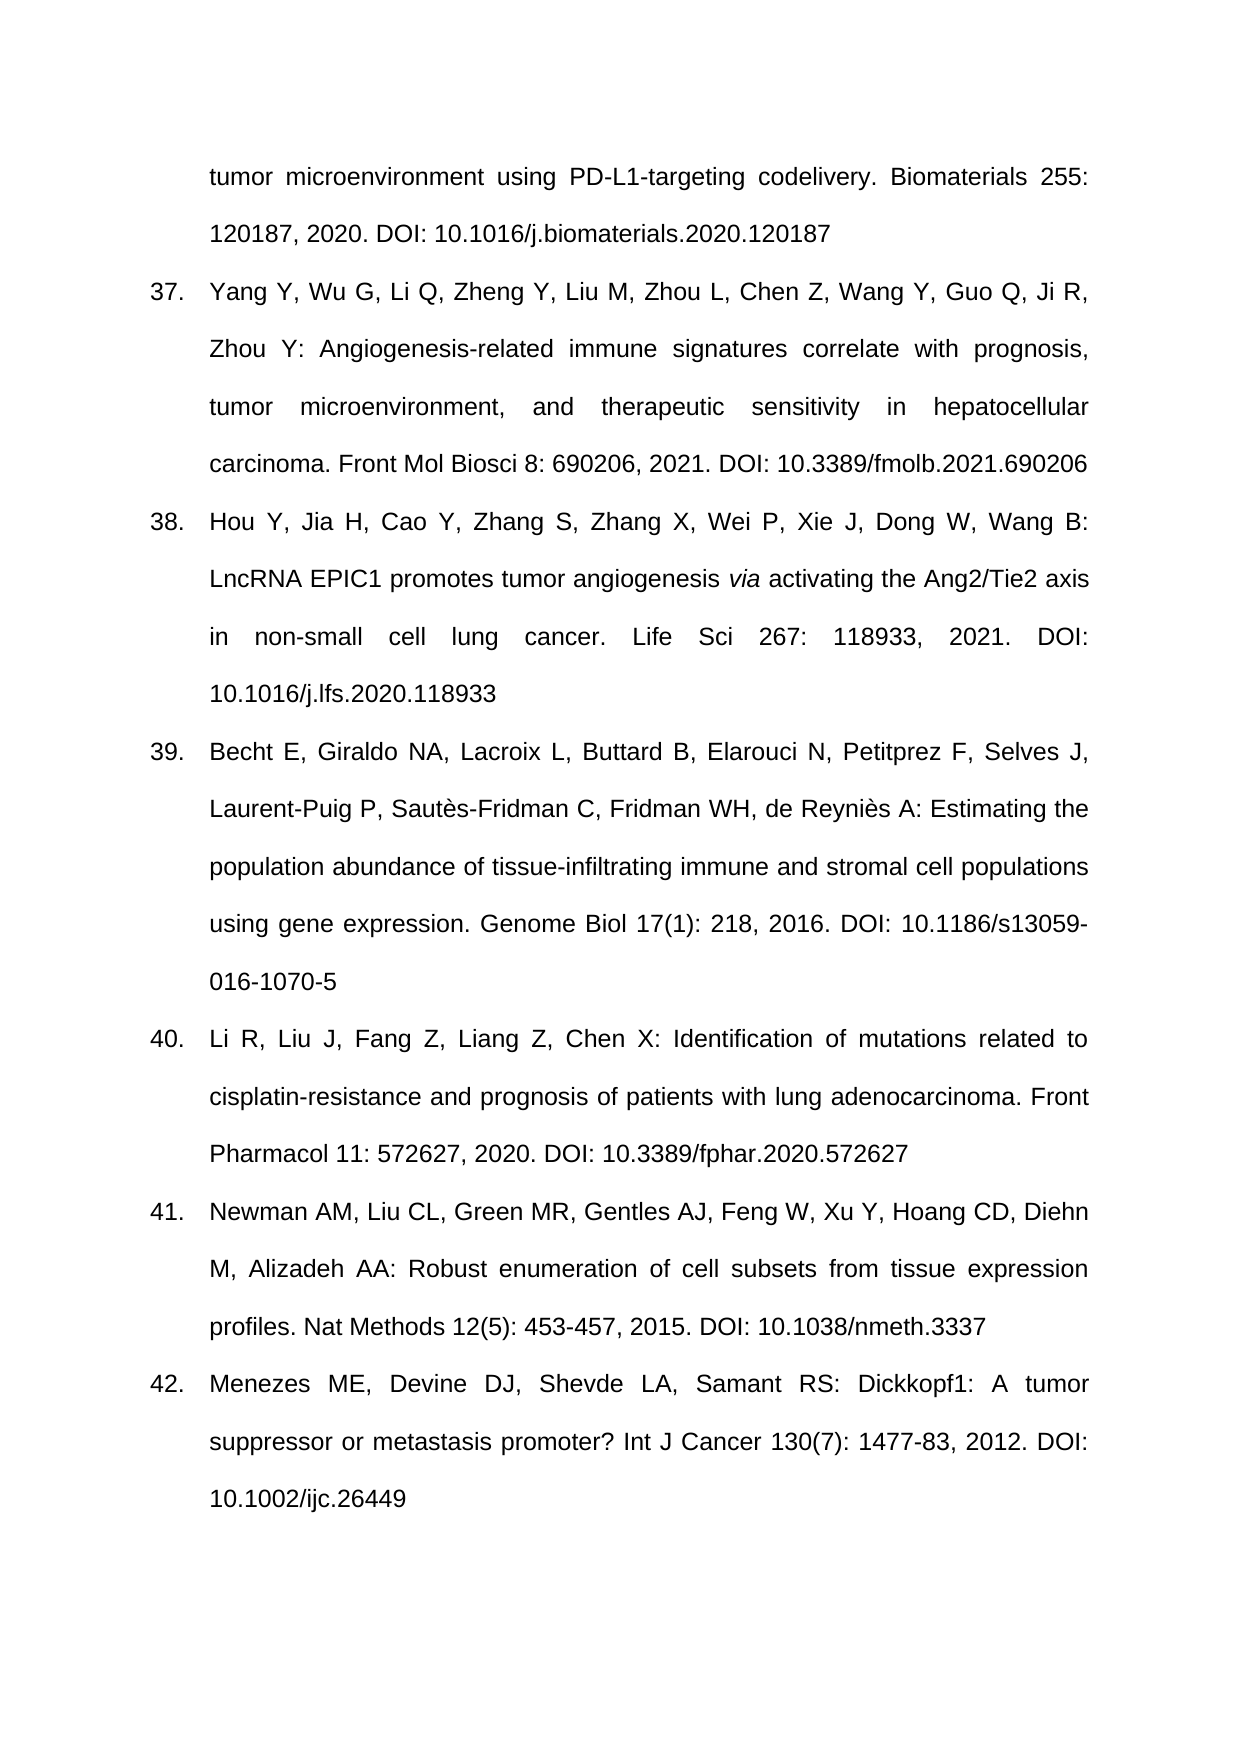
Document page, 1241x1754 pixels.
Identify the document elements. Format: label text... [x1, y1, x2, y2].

list Menezes ME, Devine DJ, Shevde LA, Samant RS: Dickkopf1: A tumor suppressor or metastasis promoter? Int J Cancer 130(7): 1477-83, 2012. DOI: 10.1002/ijc.26449 [150, 1369, 1090, 1513]
list Becht E, Giraldo NA, Lacroix L, Buttard B, Elarouci N, Petitprez F, Selves J, Laurent-Puig P, Sautès-Fridman C, Fridman WH, de Reyniès A: Estimating the population abundance of tissue-infiltrating immune and stromal cell populations using gene expression. Genome Biol 17(1): 218, 2016. DOI: 10.1186/s13059-016-1070-5 [150, 737, 1090, 996]
list Yang Y, Wu G, Li Q, Zheng Y, Liu M, Zhou L, Chen Z, Wang Y, Guo Q, Ji R, Zhou Y: Angiogenesis-related immune signatures correlate with prognosis, tumor microenvironment, and therapeutic sensitivity in hepatocellular carcinoma. Front Mol Biosci 8: 690206, 2021. DOI: 10.3389/fmolb.2021.690206 [150, 277, 1090, 478]
list Newman AM, Liu CL, Green MR, Gentles AJ, Feng W, Xu Y, Hoang CD, Diehn M, Alizadeh AA: Robust enumeration of cell subsets from tissue expression profiles. Nat Methods 12(5): 453-457, 2015. DOI: 10.1038/nmeth.3337 [150, 1197, 1090, 1341]
list Hou Y, Jia H, Cao Y, Zhang S, Zhang X, Wei P, Xie J, Dong W, Wang B: LncRNA EPIC1 promotes tumor angiogenesis via activating the Ang2/Tie2 axis in non-small cell lung cancer. Life Sci 267: 118933, 2021. DOI: 10.1016/j.lfs.2020.118933 [150, 507, 1090, 708]
list Li R, Liu J, Fang Z, Liang Z, Chen X: Identification of mutations related to cisplatin-resistance and prognosis of patients with lung adenocarcinoma. Front Pharmacol 11: 572627, 2020. DOI: 10.3389/fphar.2020.572627 [150, 1024, 1090, 1168]
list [150, 162, 1090, 248]
